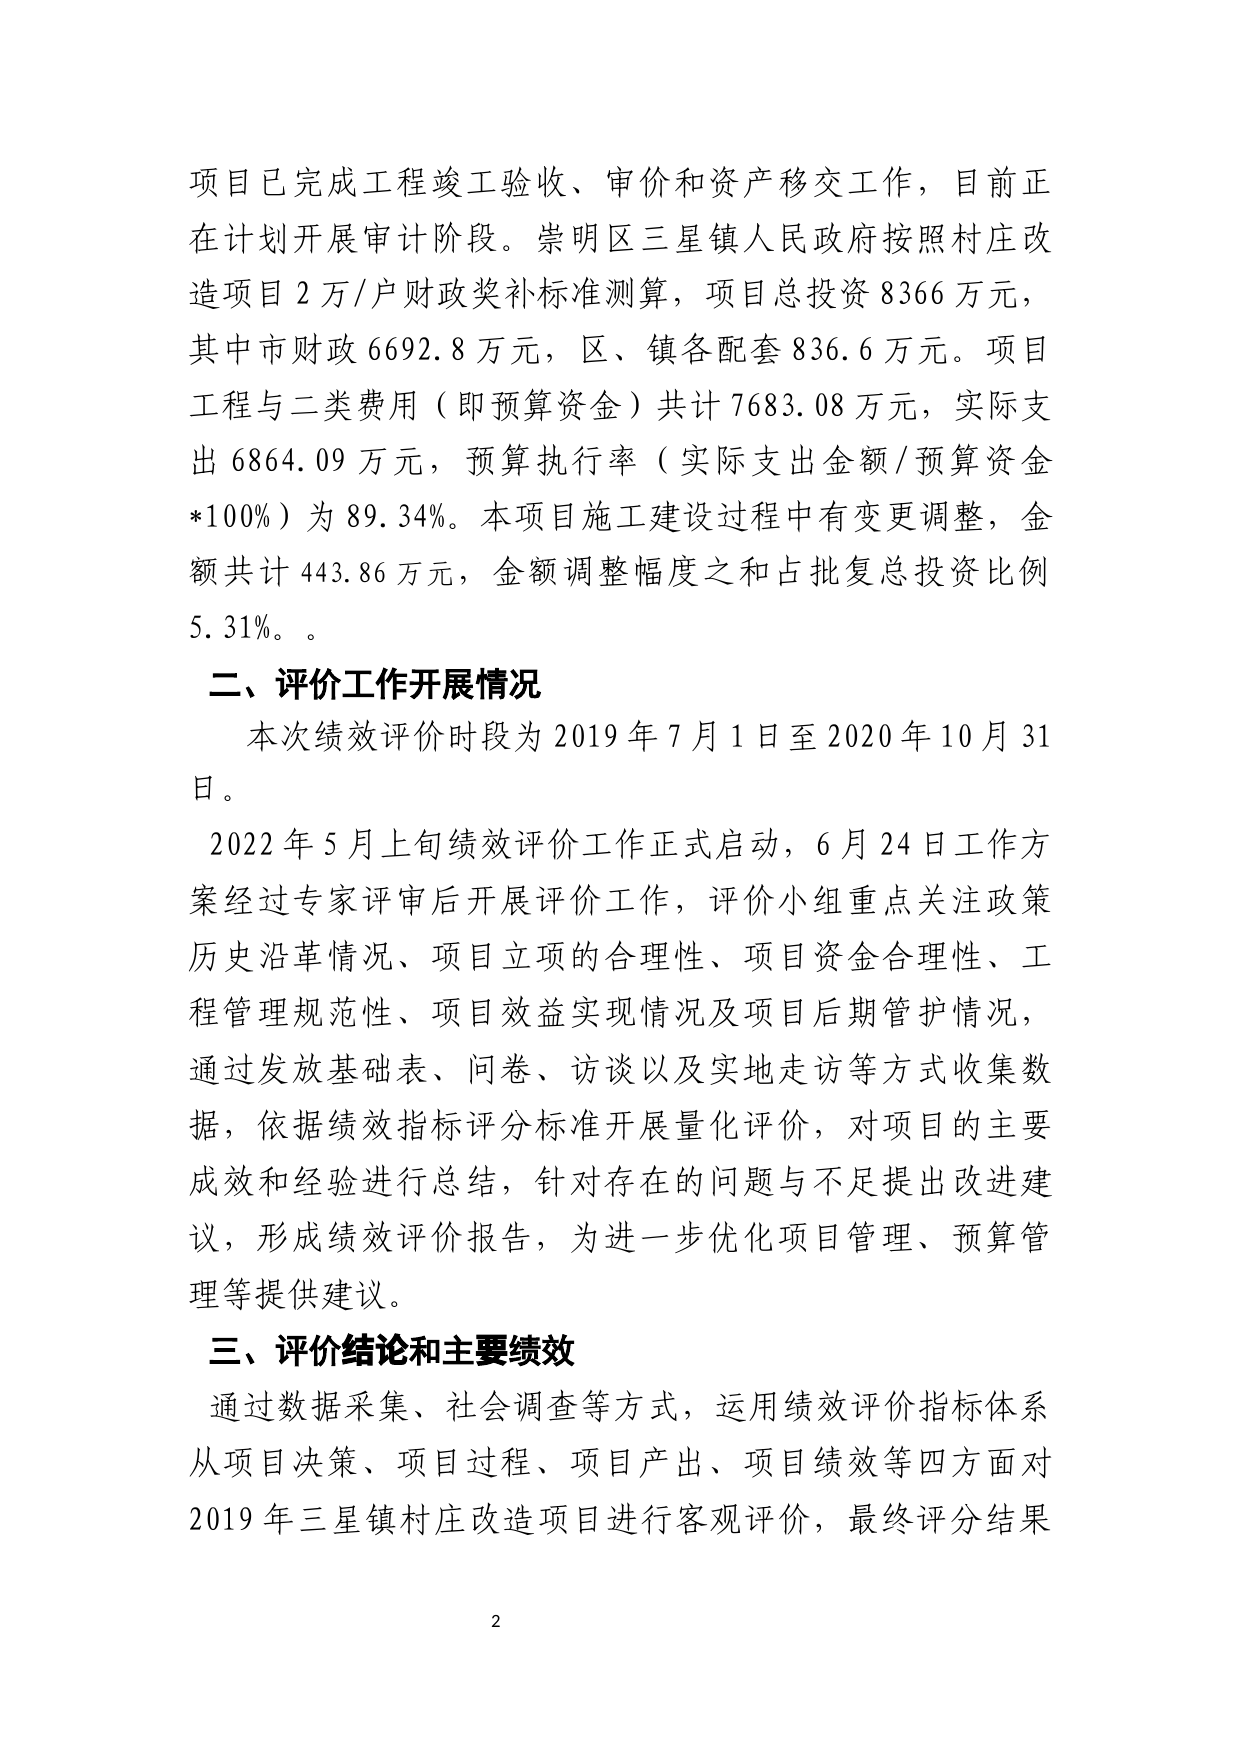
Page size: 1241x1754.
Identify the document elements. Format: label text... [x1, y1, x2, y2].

text 本次绩效评价时段为2019年7月1日至2020年10月31日。 [187, 707, 1053, 811]
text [187, 1373, 1053, 1542]
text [187, 150, 1053, 651]
subtitle 三、评价结论和主要绩效 [187, 1317, 1053, 1373]
subtitle 二、评价工作开展情况 [187, 651, 1053, 707]
text 2022年5月上旬绩效评价工作正式启动，6月24日工作方案经过专家评审后开展评价工作，评价小组重点关注政策历史沿革情况、项目立项的合理性、项目资金合理性、工程管理规范性、项目效益实现情况及项目后期管护情况，通过发放基础表、问卷、访谈以及实地走访等方式收集数据，依据绩效指标评分标准开展量化评价，对项目的主要成效和经验进行总结，针对存在的问题与不足提出改进建议，形成绩效评价报告，为进一步优化项目管理、预算管理等提供建议。 [187, 811, 1053, 1317]
